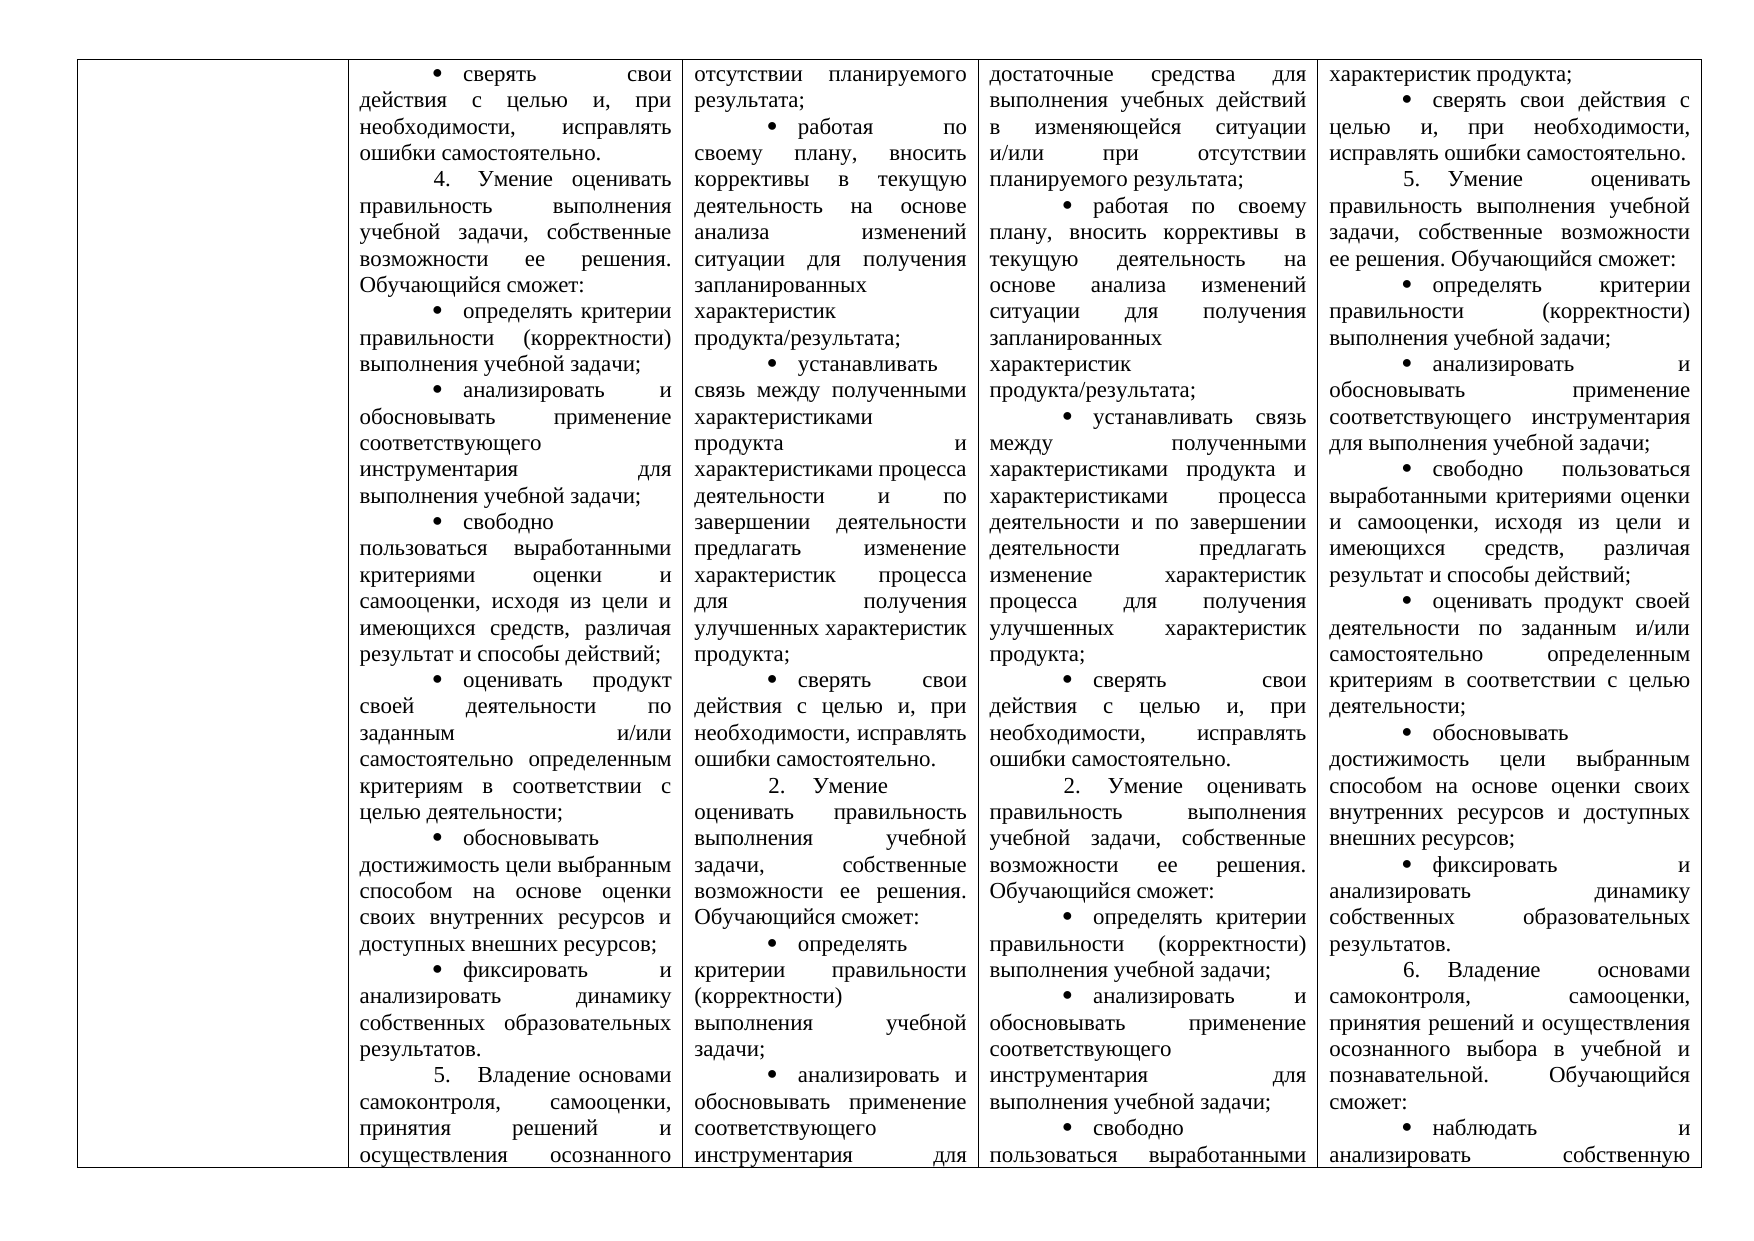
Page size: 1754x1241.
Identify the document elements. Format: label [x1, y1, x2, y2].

table_cell [979, 60, 1317, 1167]
table_cell [78, 60, 348, 1167]
table_cell [683, 60, 978, 1167]
table_cell [349, 60, 682, 1167]
table_cell [1318, 60, 1701, 1167]
